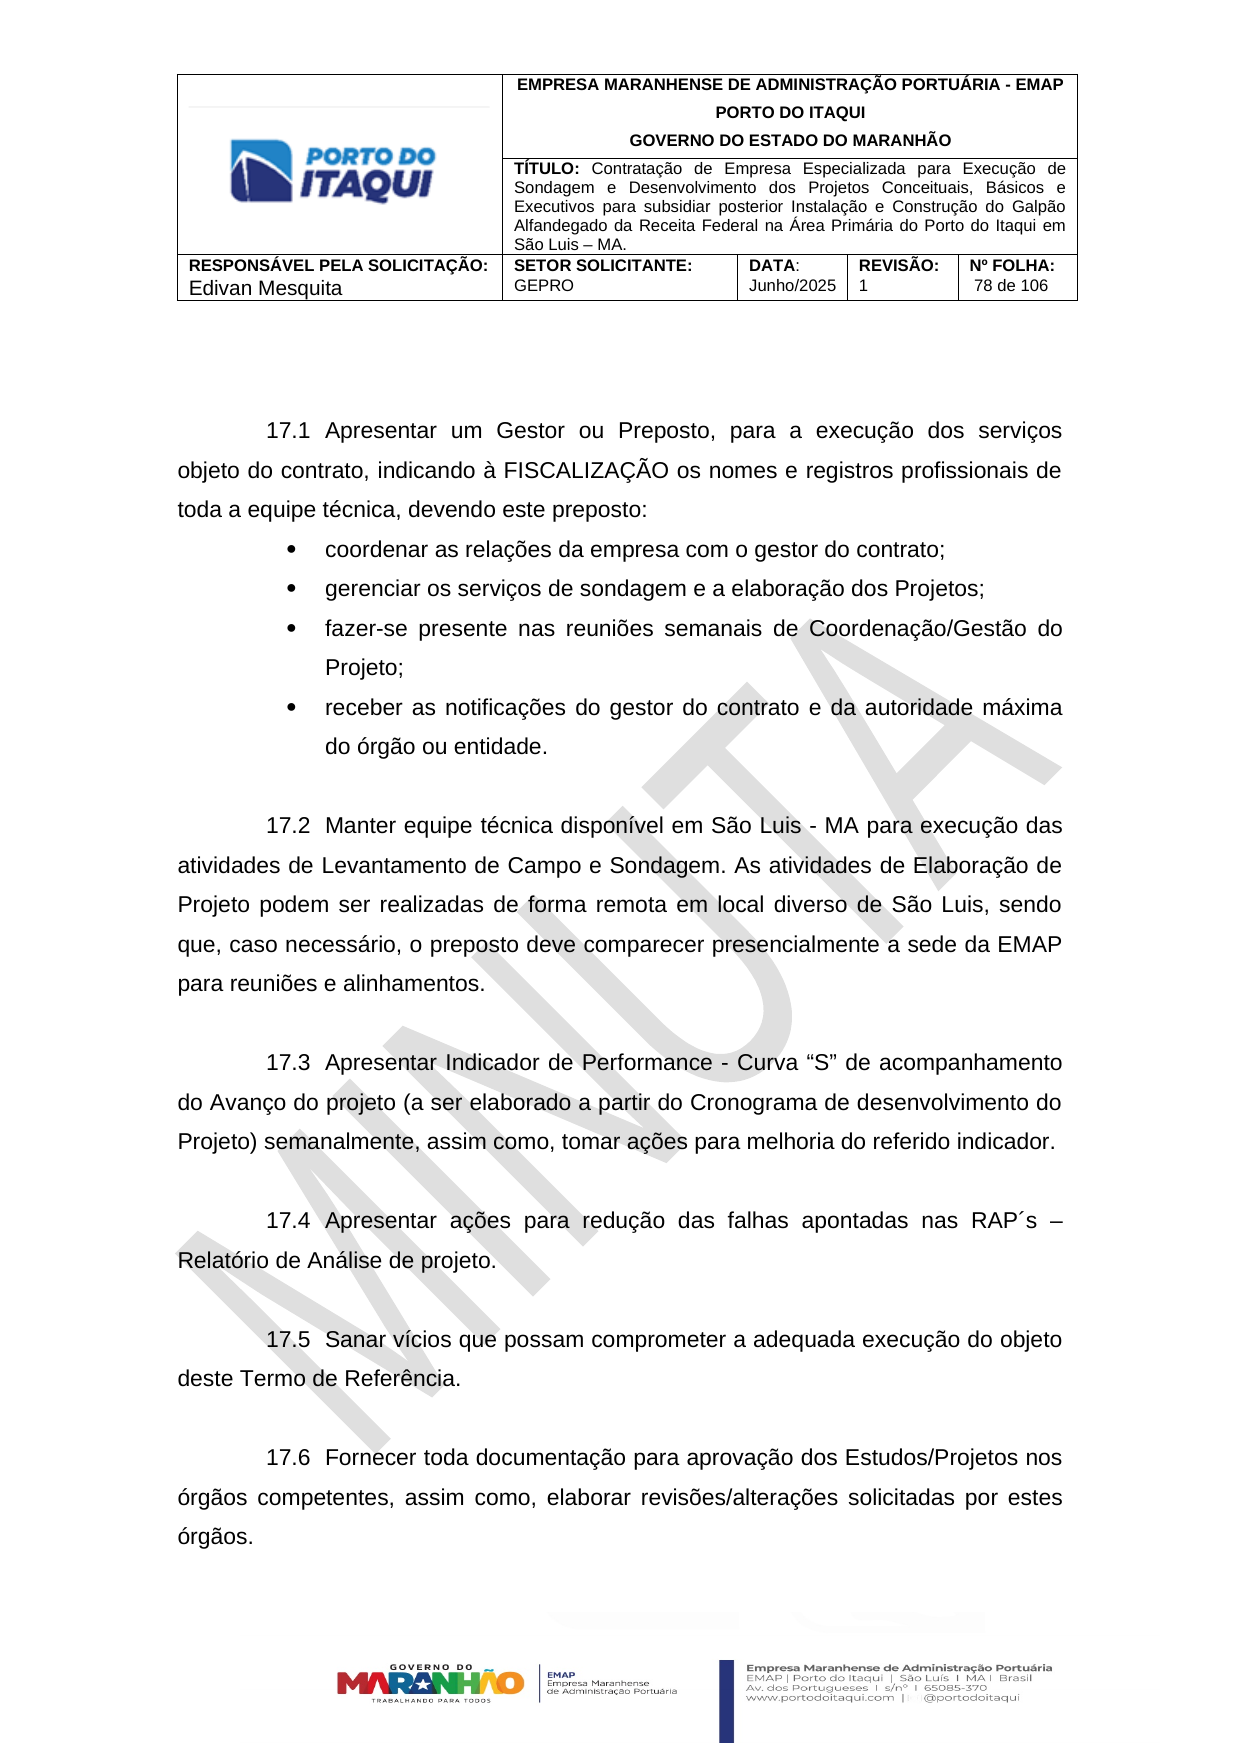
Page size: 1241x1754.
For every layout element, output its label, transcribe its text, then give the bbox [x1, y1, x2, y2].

list Apresentar ações para redução das falhas apontadas nas RAP´s – Relatório de Análise de projeto. [177, 1207, 1063, 1273]
list coordenar as relações da empresa com o gestor do contrato; [287, 536, 1063, 562]
picture [240, 1612, 1160, 1743]
list gerenciar os serviços de sondagem e a elaboração dos Projetos; [287, 575, 1063, 602]
list receber as notificações do gestor do contrato e da autoridade máxima do órgão ou entidade. [287, 694, 1063, 760]
list Fornecer toda documentação para aprovação dos Estudos/Projetos nos órgãos competentes, assim como, elaborar revisões/alterações solicitadas por estes órgãos. [177, 1444, 1063, 1549]
picture [188, 101, 490, 236]
list Apresentar um Gestor ou Preposto, para a execução dos serviços objeto do contrato, indicando à FISCALIZAÇÃO os nomes e registros profissionais de toda a equipe técnica, devendo este preposto: [177, 417, 1063, 523]
list Manter equipe técnica disponível em São Luis - MA para execução das atividades de Levantamento de Campo e Sondagem. As atividades de Elaboração de Projeto podem ser realizadas de forma remota em local diverso de São Luis, sendo que, caso necessário, o preposto deve comparecer presencialmente a sede da EMAP para reuniões e alinhamentos. [177, 812, 1063, 997]
list fazer-se presente nas reuniões semanais de Coordenação/Gestão do Projeto; [287, 615, 1063, 681]
list Sanar vícios que possam comprometer a adequada execução do objeto deste Termo de Referência. [177, 1326, 1063, 1391]
list Apresentar Indicador de Performance - Curva “S” de acompanhamento do Avanço do projeto (a ser elaborado a partir do Cronograma de desenvolvimento do Projeto) semanalmente, assim como, tomar ações para melhoria do referido indicador. [177, 1049, 1063, 1154]
